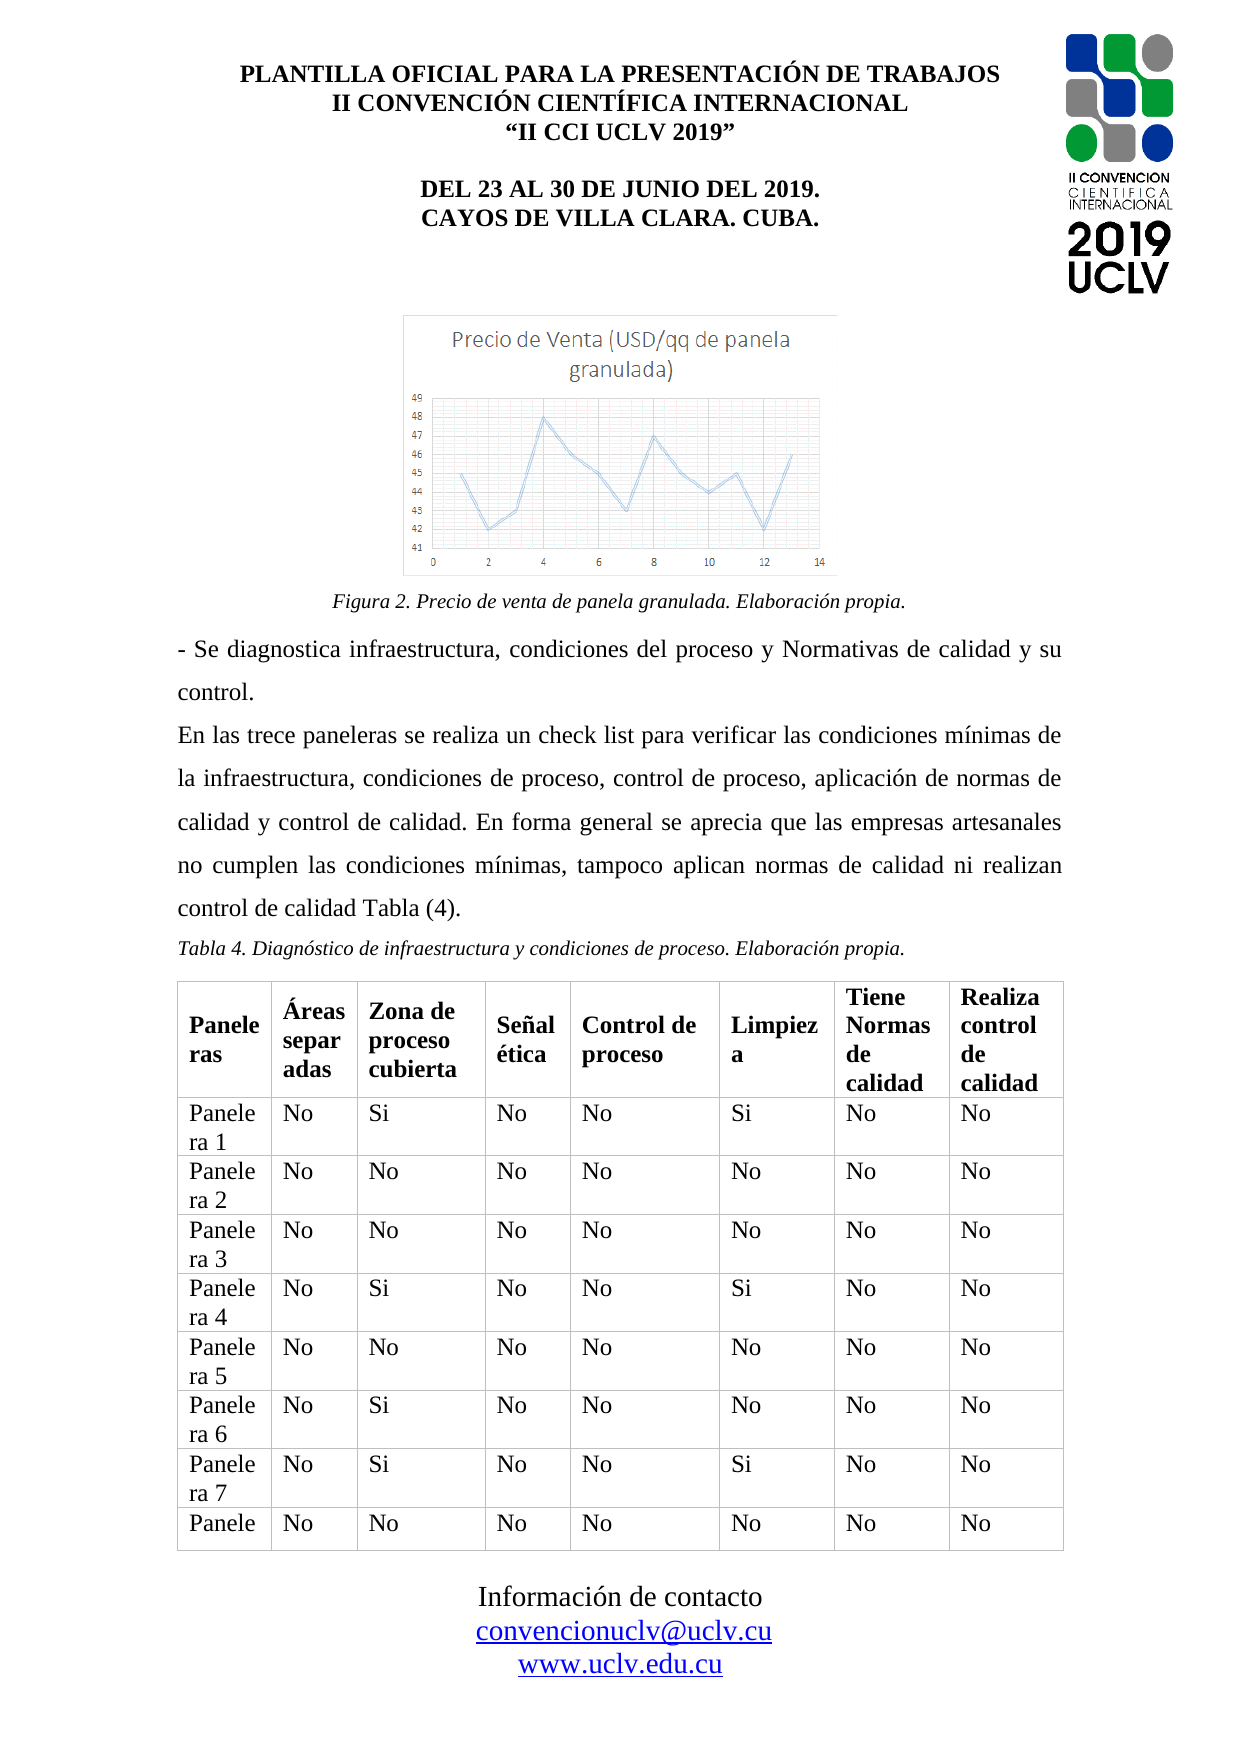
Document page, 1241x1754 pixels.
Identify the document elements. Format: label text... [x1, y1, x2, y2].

table_cell Si [720, 1274, 834, 1331]
table_cell No [486, 1274, 570, 1331]
table_cell No [950, 1274, 1063, 1331]
table_cell Si [720, 1449, 834, 1507]
table_cell No [272, 1274, 357, 1331]
table_cell No [571, 1391, 719, 1448]
table_cell No [486, 1156, 570, 1214]
table_cell No [950, 1449, 1063, 1507]
table_cell No [835, 1391, 949, 1448]
table_cell Panelera 3 [178, 1215, 271, 1272]
table_cell Panelera 1 [178, 1098, 271, 1155]
text Figura 2. Precio de venta de panela granulada. Elaboración propia. [177, 589, 1063, 613]
table_header Áreas separadas [272, 982, 357, 1097]
table_cell No [950, 1508, 1063, 1550]
table_cell No [486, 1391, 570, 1448]
table_cell No [571, 1332, 719, 1389]
table_cell No [272, 1508, 357, 1550]
table_cell Si [358, 1098, 485, 1155]
table_cell No [950, 1332, 1063, 1389]
text En las trece paneleras se realiza un check list para verificar las condiciones mínimas de la infraestructura, condiciones de proceso, control de proceso, aplicación de normas de calidad y control de calidad. En forma general se aprecia que las empresas artesanales no cumplen las condiciones mínimas, tampoco aplican normas de calidad ni realizan control de calidad Tabla (4). [177, 720, 1063, 922]
table_cell No [835, 1098, 949, 1155]
table_cell Panelera 5 [178, 1332, 271, 1389]
table_cell Panelera 8 [178, 1508, 271, 1550]
table_cell No [720, 1156, 834, 1214]
table_header Control de proceso [571, 982, 719, 1097]
picture [1061, 31, 1182, 303]
table_cell No [486, 1215, 570, 1272]
table_cell No [272, 1098, 357, 1155]
table_cell No [720, 1391, 834, 1448]
table_cell No [950, 1215, 1063, 1272]
table_cell No [358, 1332, 485, 1389]
table_cell No [571, 1156, 719, 1214]
table_cell No [486, 1449, 570, 1507]
table_cell No [835, 1156, 949, 1214]
picture [403, 315, 838, 576]
table_header Paneleras [178, 982, 271, 1097]
table_cell No [571, 1508, 719, 1550]
table_cell No [835, 1332, 949, 1389]
text Tabla 4. Diagnóstico de infraestructura y condiciones de proceso. Elaboración propia. [177, 936, 1063, 960]
table_cell No [272, 1215, 357, 1272]
table_cell No [720, 1332, 834, 1389]
table_cell No [835, 1215, 949, 1272]
table_header Señalética [486, 982, 570, 1097]
text - Se diagnostica infraestructura, condiciones del proceso y Normativas de calidad y su control. [177, 634, 1063, 706]
table_header Limpieza [720, 982, 834, 1097]
table_cell No [486, 1508, 570, 1550]
table_cell Si [358, 1274, 485, 1331]
table_cell No [835, 1274, 949, 1331]
table_cell No [486, 1098, 570, 1155]
table_cell No [272, 1332, 357, 1389]
table_cell Panelera 6 [178, 1391, 271, 1448]
table_cell No [272, 1449, 357, 1507]
table_cell No [571, 1449, 719, 1507]
table_header Realiza control de calidad [950, 982, 1063, 1097]
table_cell No [835, 1508, 949, 1550]
table_cell No [720, 1508, 834, 1550]
table_cell No [571, 1274, 719, 1331]
table_cell Panelera 7 [178, 1449, 271, 1507]
table_cell Si [358, 1391, 485, 1448]
table_cell No [835, 1449, 949, 1507]
table_cell No [950, 1156, 1063, 1214]
table_cell No [486, 1332, 570, 1389]
table_cell No [950, 1098, 1063, 1155]
table_cell Si [720, 1098, 834, 1155]
table_cell No [950, 1391, 1063, 1448]
table_header Zona de proceso cubierta [358, 982, 485, 1097]
table_cell No [358, 1156, 485, 1214]
table_cell Si [358, 1449, 485, 1507]
table_header Tiene Normas de calidad [835, 982, 949, 1097]
table_cell No [272, 1391, 357, 1448]
table_cell No [272, 1156, 357, 1214]
table_cell No [720, 1215, 834, 1272]
table_cell Panelera 4 [178, 1274, 271, 1331]
table_cell No [571, 1215, 719, 1272]
table_cell No [571, 1098, 719, 1155]
table_cell No [358, 1508, 485, 1550]
table_cell No [358, 1215, 485, 1272]
table_cell Panelera 2 [178, 1156, 271, 1214]
